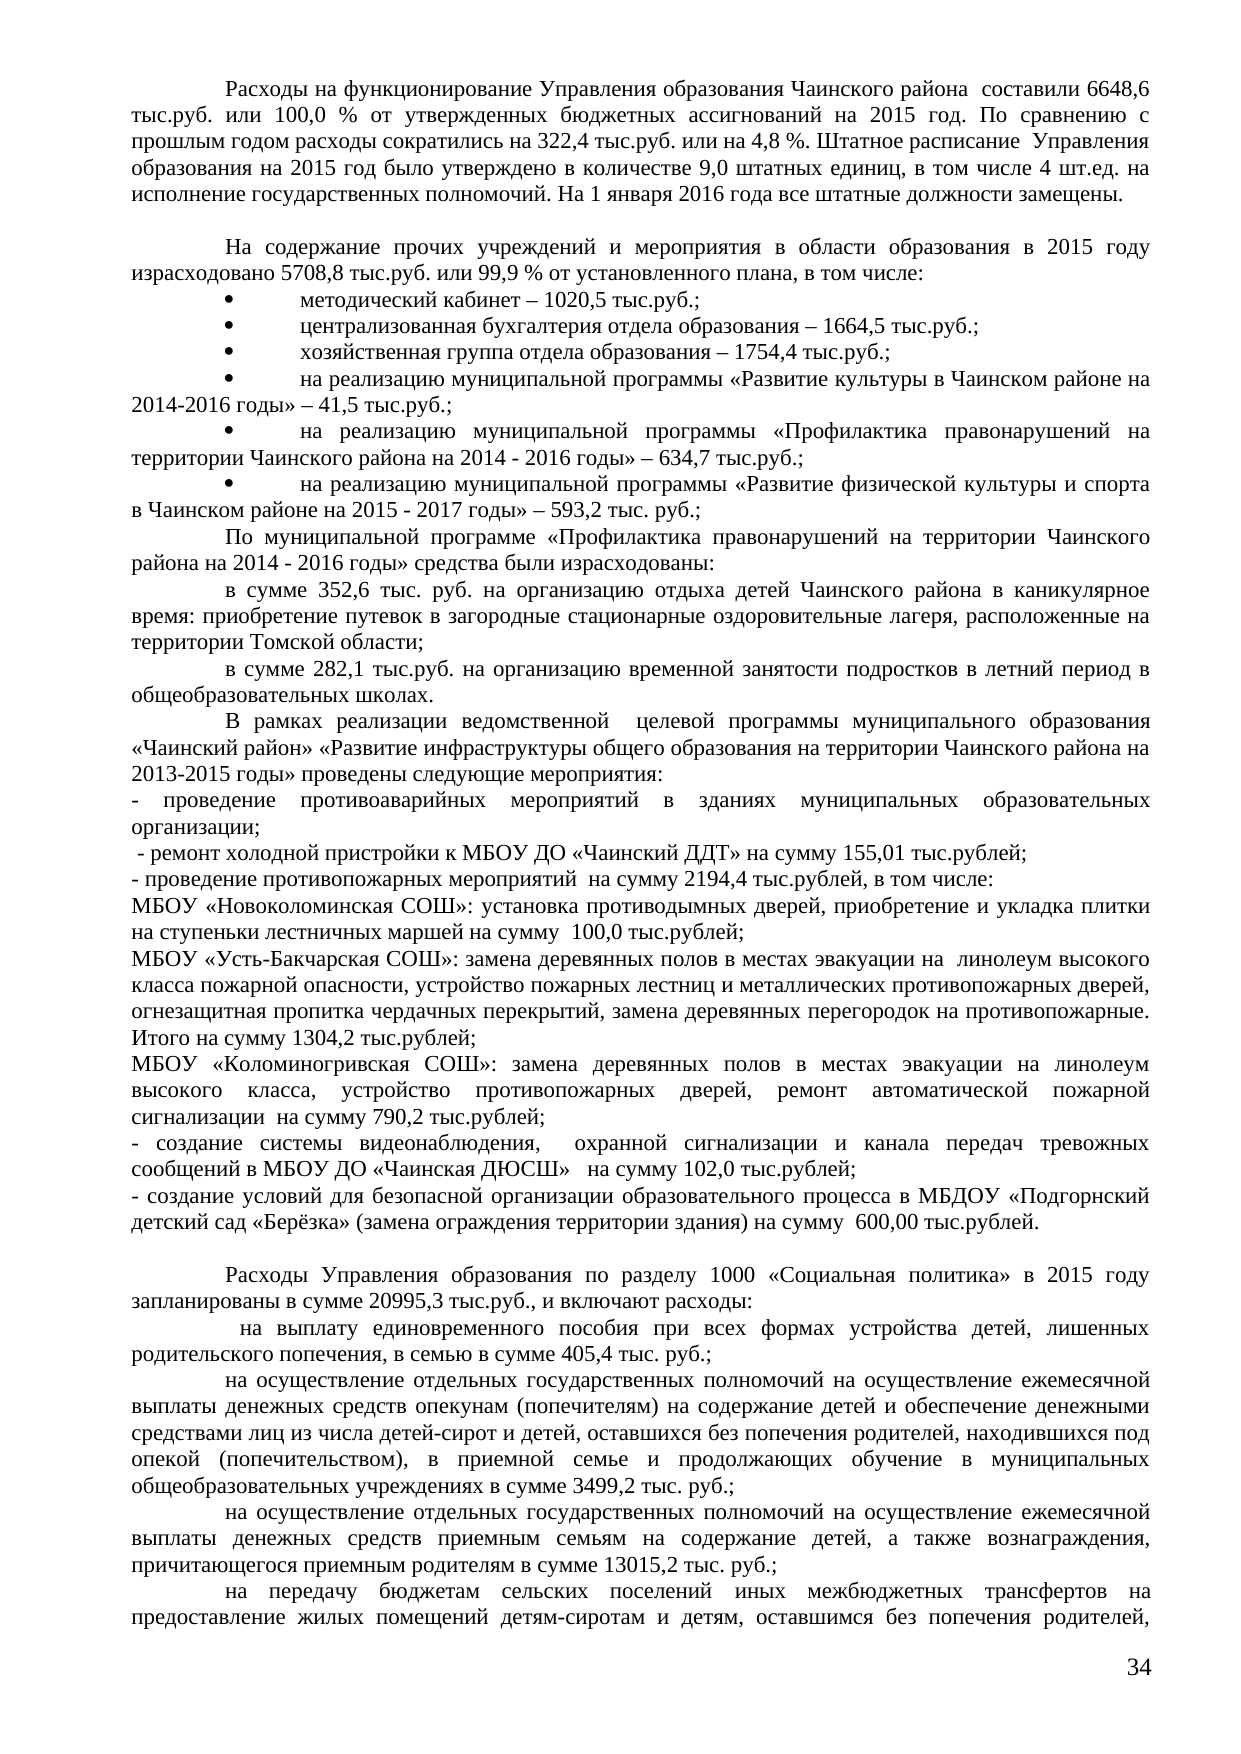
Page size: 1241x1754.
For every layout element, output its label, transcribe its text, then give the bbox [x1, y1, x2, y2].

text в сумме 352,6 тыс. руб. на организацию отдыха детей Чаинского района в каникулярное время: приобретение путевок в загородные стационарные оздоровительные лагеря, расположенные на территории Томской области; [131, 576, 1152, 655]
text По муниципальной программе «Профилактика правонарушений на территории Чаинского района на 2014 - 2016 годы» средства были израсходованы: [131, 523, 1152, 576]
list на реализацию муниципальной программы «Развитие физической культуры и спорта в Чаинском районе на 2015 - 2017 годы» – 593,2 тыс. руб.; [131, 470, 1152, 523]
list централизованная бухгалтерия отдела образования – 1664,5 тыс.руб.; [131, 312, 1152, 338]
text МБОУ «Коломиногривская СОШ»: замена деревянных полов в местах эвакуации на линолеум высокого класса, устройство противопожарных дверей, ремонт автоматической пожарной сигнализации на сумму 790,2 тыс.рублей; [131, 1050, 1152, 1129]
text На содержание прочих учреждений и мероприятия в области образования в 2015 году израсходовано 5708,8 тыс.руб. или 99,9 % от установленного плана, в том числе: [131, 233, 1152, 286]
text на осуществление отдельных государственных полномочий на осуществление ежемесячной выплаты денежных средств опекунам (попечителям) на содержание детей и обеспечение денежными средствами лиц из числа детей-сирот и детей, оставшихся без попечения родителей, находившихся под опекой (попечительством), в приемной семье и продолжающих обучение в муниципальных общеобразовательных учреждениях в сумме 3499,2 тыс. руб.; [131, 1366, 1152, 1498]
text на осуществление отдельных государственных полномочий на осуществление ежемесячной выплаты денежных средств приемным семьям на содержание детей, а также вознаграждения, причитающегося приемным родителям в сумме 13015,2 тыс. руб.; [131, 1498, 1152, 1577]
list методический кабинет – 1020,5 тыс.руб.; [131, 286, 1152, 312]
text на выплату единовременного пособия при всех формах устройства детей, лишенных родительского попечения, в семью в сумме 405,4 тыс. руб.; [131, 1313, 1152, 1366]
text - проведение противопожарных мероприятий на сумму 2194,4 тыс.рублей, в том числе: [131, 866, 1152, 892]
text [131, 1577, 1152, 1630]
list на реализацию муниципальной программы «Профилактика правонарушений на территории Чаинского района на 2014 - 2016 годы» – 634,7 тыс.руб.; [131, 417, 1152, 470]
text - проведение противоаварийных мероприятий в зданиях муниципальных образовательных организации; [131, 786, 1152, 839]
text МБОУ «Новоколоминская СОШ»: установка противодымных дверей, приобретение и укладка плитки на ступеньки лестничных маршей на сумму 100,0 тыс.рублей; [131, 892, 1152, 944]
text Расходы на функционирование Управления образования Чаинского района составили 6648,6 тыс.руб. или 100,0 % от утвержденных бюджетных ассигнований на 2015 год. По сравнению с прошлым годом расходы сократились на 322,4 тыс.руб. или на 4,8 %. Штатное расписание Управления образования на 2015 год было утверждено в количестве 9,0 штатных единиц, в том числе 4 шт.ед. на исполнение государственных полномочий. На 1 января 2016 года все штатные должности замещены. [131, 75, 1152, 207]
text - создание системы видеонаблюдения, охранной сигнализации и канала передач тревожных сообщений в МБОУ ДО «Чаинская ДЮСШ» на сумму 102,0 тыс.рублей; [131, 1129, 1152, 1182]
text Расходы Управления образования по разделу 1000 «Социальная политика» в 2015 году запланированы в сумме 20995,3 тыс.руб., и включают расходы: [131, 1261, 1152, 1313]
list хозяйственная группа отдела образования – 1754,4 тыс.руб.; [131, 338, 1152, 365]
text - ремонт холодной пристройки к МБОУ ДО «Чаинский ДДТ» на сумму 155,01 тыс.рублей; [131, 839, 1152, 866]
list на реализацию муниципальной программы «Развитие культуры в Чаинском районе на 2014-2016 годы» – 41,5 тыс.руб.; [131, 365, 1152, 417]
text В рамках реализации ведомственной целевой программы муниципального образования «Чаинский район» «Развитие инфраструктуры общего образования на территории Чаинского района на 2013-2015 годы» проведены следующие мероприятия: [131, 707, 1152, 786]
text - создание условий для безопасной организации образовательного процесса в МБДОУ «Подгорнский детский сад «Берёзка» (замена ограждения территории здания) на сумму 600,00 тыс.рублей. [131, 1182, 1152, 1234]
text МБОУ «Усть-Бакчарская СОШ»: замена деревянных полов в местах эвакуации на линолеум высокого класса пожарной опасности, устройство пожарных лестниц и металлических противопожарных дверей, огнезащитная пропитка чердачных перекрытий, замена деревянных перегородок на противопожарные. Итого на сумму 1304,2 тыс.рублей; [131, 944, 1152, 1050]
text в сумме 282,1 тыс.руб. на организацию временной занятости подростков в летний период в общеобразовательных школах. [131, 655, 1152, 707]
